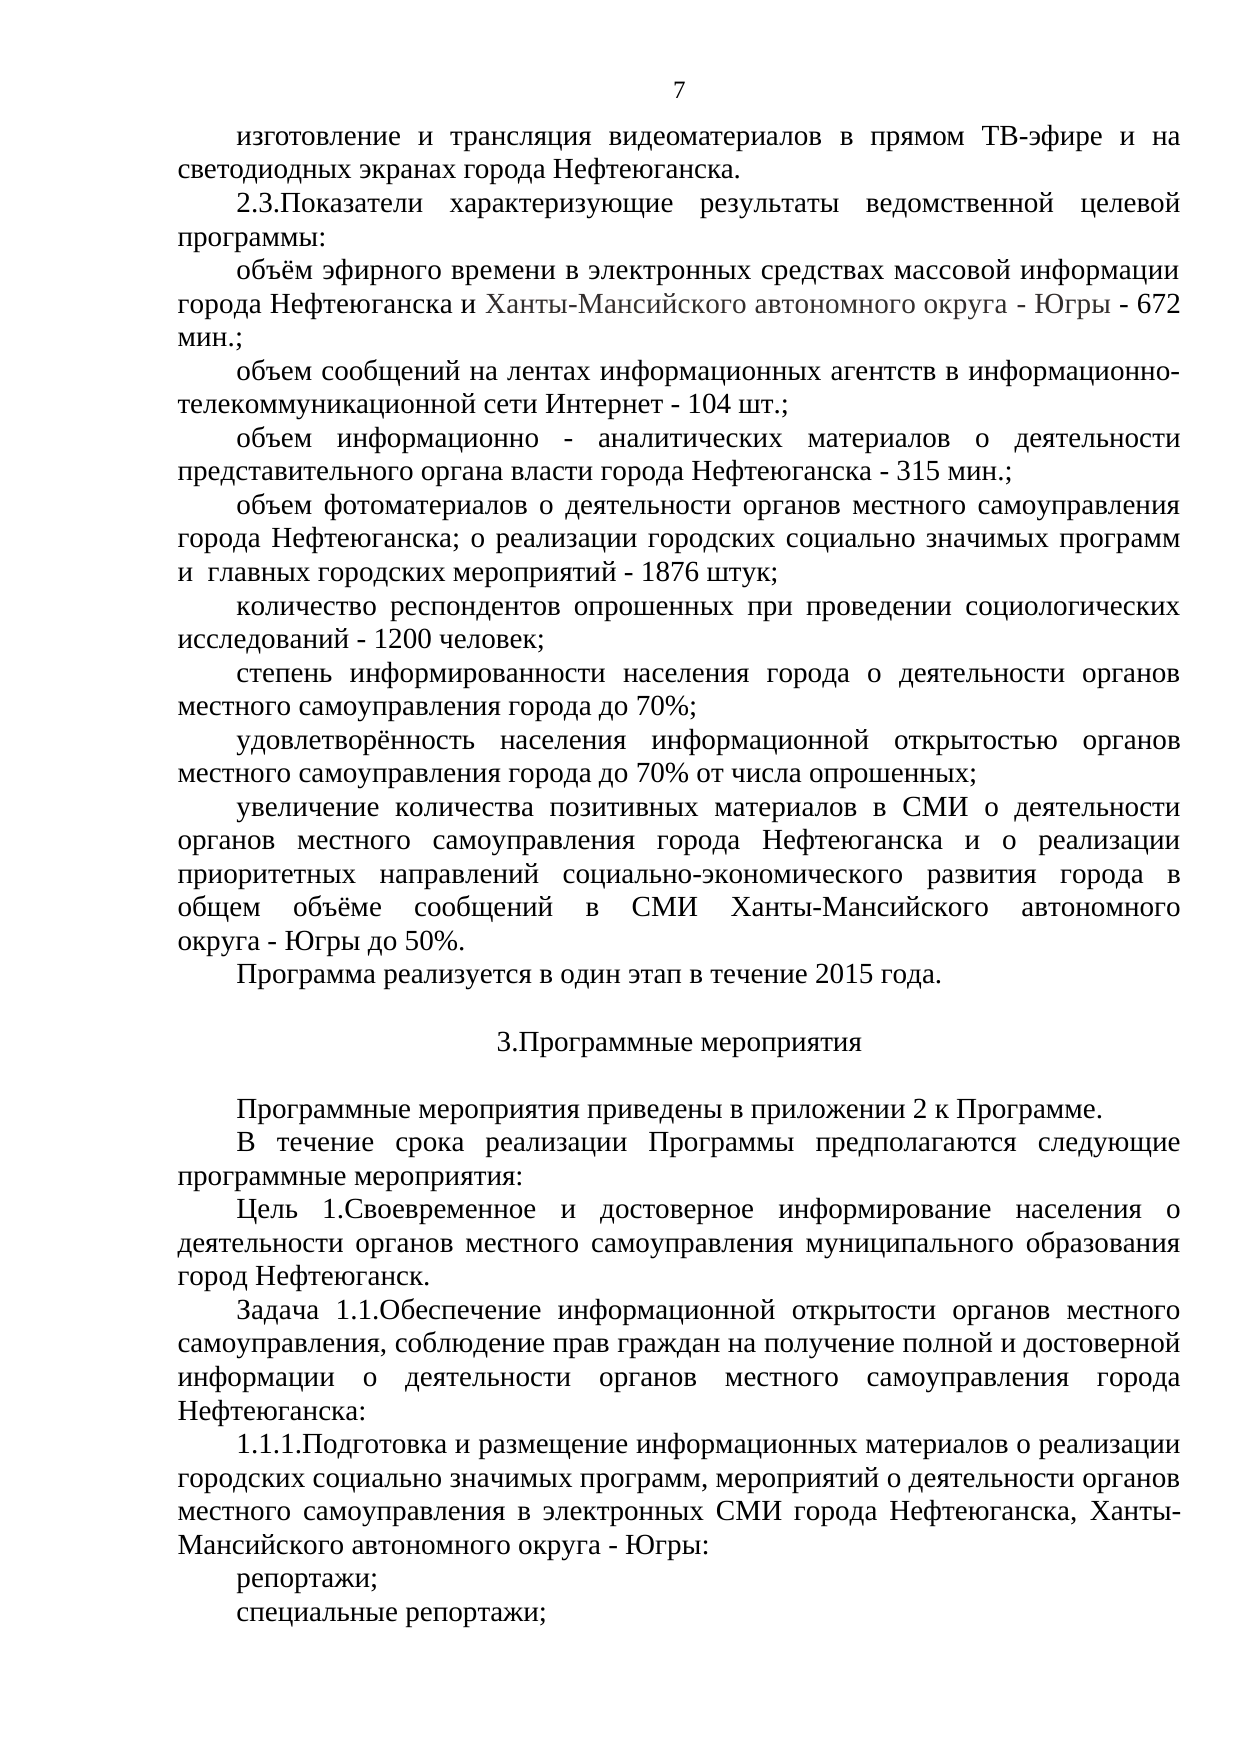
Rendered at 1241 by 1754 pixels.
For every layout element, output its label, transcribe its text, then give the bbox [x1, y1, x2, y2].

list специальные репортажи; [177, 1594, 1181, 1627]
text Программные мероприятия приведены в приложении 2 к Программе. [177, 1091, 1181, 1124]
list количество респондентов опрошенных при проведении социологических исследований - 1200 человек; [177, 588, 1181, 655]
list объем информационно - аналитических материалов о деятельности представительного органа власти города Нефтеюганска - 315 мин.; [177, 420, 1181, 487]
text Программа реализуется в один этап в течение 2015 года. [177, 957, 1181, 990]
text 3.Программные мероприятия [177, 1024, 1181, 1057]
text увеличение количества позитивных материалов в СМИ о деятельности органов местного самоуправления города Нефтеюганска и о реализации приоритетных направлений социально-экономического развития города в общем объёме сообщений в СМИ Ханты-Мансийского автономного округа - Югры до 50%. [177, 789, 1181, 957]
text удовлетворённость населения информационной открытостью органов местного самоуправления города до 70% от числа опрошенных; [177, 722, 1181, 789]
text В течение срока реализации Программы предполагаются следующие программные мероприятия: [177, 1124, 1181, 1191]
list объем сообщений на лентах информационных агентств в информационно-телекоммуникационной сети Интернет - 104 шт.; [177, 353, 1181, 420]
text 2.3.Показатели характеризующие результаты ведомственной целевой программы: [177, 185, 1181, 252]
list 1.1.1.Подготовка и размещение информационных материалов о реализации городских социально значимых программ, мероприятий о деятельности органов местного самоуправления в электронных СМИ города Нефтеюганска, Ханты-Мансийского автономного округа - Югры: [177, 1426, 1181, 1560]
text объём эфирного времени в электронных средствах массовой информации города Нефтеюганска и Ханты-Мансийского автономного округа - Югры - 672 мин.; [177, 252, 1181, 353]
text Задача 1.1.Обеспечение информационной открытости органов местного самоуправления, соблюдение прав граждан на получение полной и достоверной информации о деятельности органов местного самоуправления города Нефтеюганска: [177, 1292, 1181, 1426]
list репортажи; [177, 1560, 1181, 1594]
text Цель 1.Своевременное и достоверное информирование населения о деятельности органов местного самоуправления муниципального образования город Нефтеюганск. [177, 1191, 1181, 1292]
list объем фотоматериалов о деятельности органов местного самоуправления города Нефтеюганска; о реализации городских социально значимых программ и главных городских мероприятий - 1876 штук; [177, 487, 1181, 588]
subtitle изготовление и трансляция видеоматериалов в прямом ТВ-эфире и на светодиодных экранах города Нефтеюганска. [177, 118, 1181, 185]
text степень информированности населения города о деятельности органов местного самоуправления города до 70%; [177, 655, 1181, 722]
